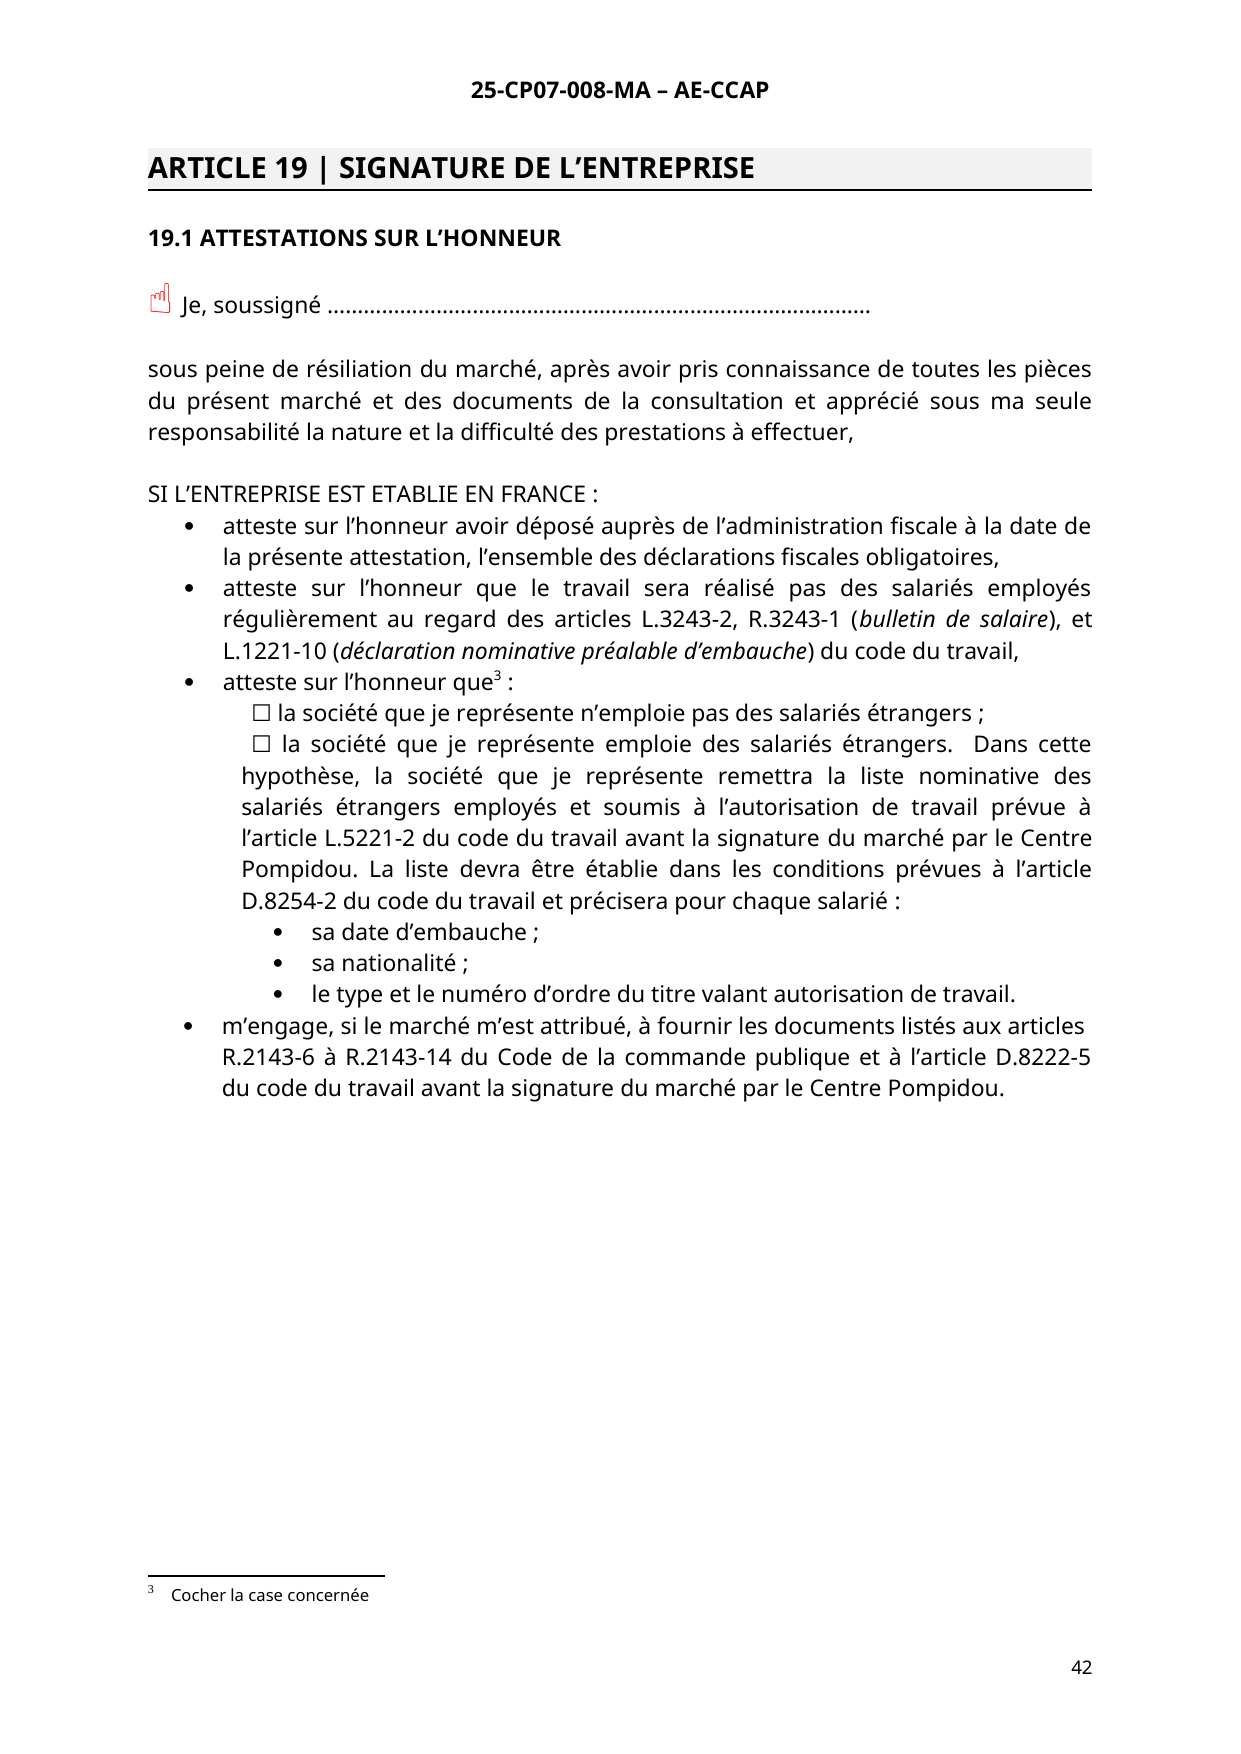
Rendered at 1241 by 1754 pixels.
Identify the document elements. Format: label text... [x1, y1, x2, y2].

text ☐ la société que je représente emploie des salariés étrangers. Dans cette hypothèse, la société que je représente remettra la liste nominative des salariés étrangers employés et soumis à l’autorisation de travail prévue à l’article L.5221-2 du code du travail avant la signature du marché par le Centre Pompidou. La liste devra être établie dans les conditions prévues à l’article D.8254-2 du code du travail et précisera pour chaque salarié : [241, 728, 1092, 916]
text SI L’ENTREPRISE EST ETABLIE EN FRANCE : [148, 478, 1092, 510]
list atteste sur l’honneur avoir déposé auprès de l’administration fiscale à la date de la présente attestation, l’ensemble des déclarations fiscales obligatoires, [185, 510, 1092, 572]
subtitle ARTICLE 19 | SIGNATURE DE L’ENTREPRISE [148, 148, 1092, 189]
list atteste sur l’honneur que : [185, 666, 1092, 697]
list sa date d’embauche ; [274, 916, 1092, 947]
text Je, soussigné ……………………………………………………………………………… [148, 284, 1092, 322]
list atteste sur l’honneur que le travail sera réalisé pas des salariés employés régulièrement au regard des articles L.3243-2, R.3243-1 (bulletin de salaire), et L.1221-10 (déclaration nominative préalable d’embauche) du code du travail, [185, 572, 1092, 666]
subtitle 19.1 ATTESTATIONS SUR L’HONNEUR [148, 222, 1092, 253]
list le type et le numéro d’ordre du titre valant autorisation de travail. [274, 978, 1092, 1010]
text ☐ la société que je représente n’emploie pas des salariés étrangers ; [241, 697, 1092, 728]
list sa nationalité ; [274, 947, 1092, 978]
list m’engage, si le marché m’est attribué, à fournir les documents listés aux articles R.2143-6 à R.2143-14 du Code de la commande publique et à l’article D.8222-5 du code du travail avant la signature du marché par le Centre Pompidou. [184, 1010, 1092, 1103]
text sous peine de résiliation du marché, après avoir pris connaissance de toutes les pièces du présent marché et des documents de la consultation et apprécié sous ma seule responsabilité la nature et la difficulté des prestations à effectuer, [148, 353, 1092, 447]
